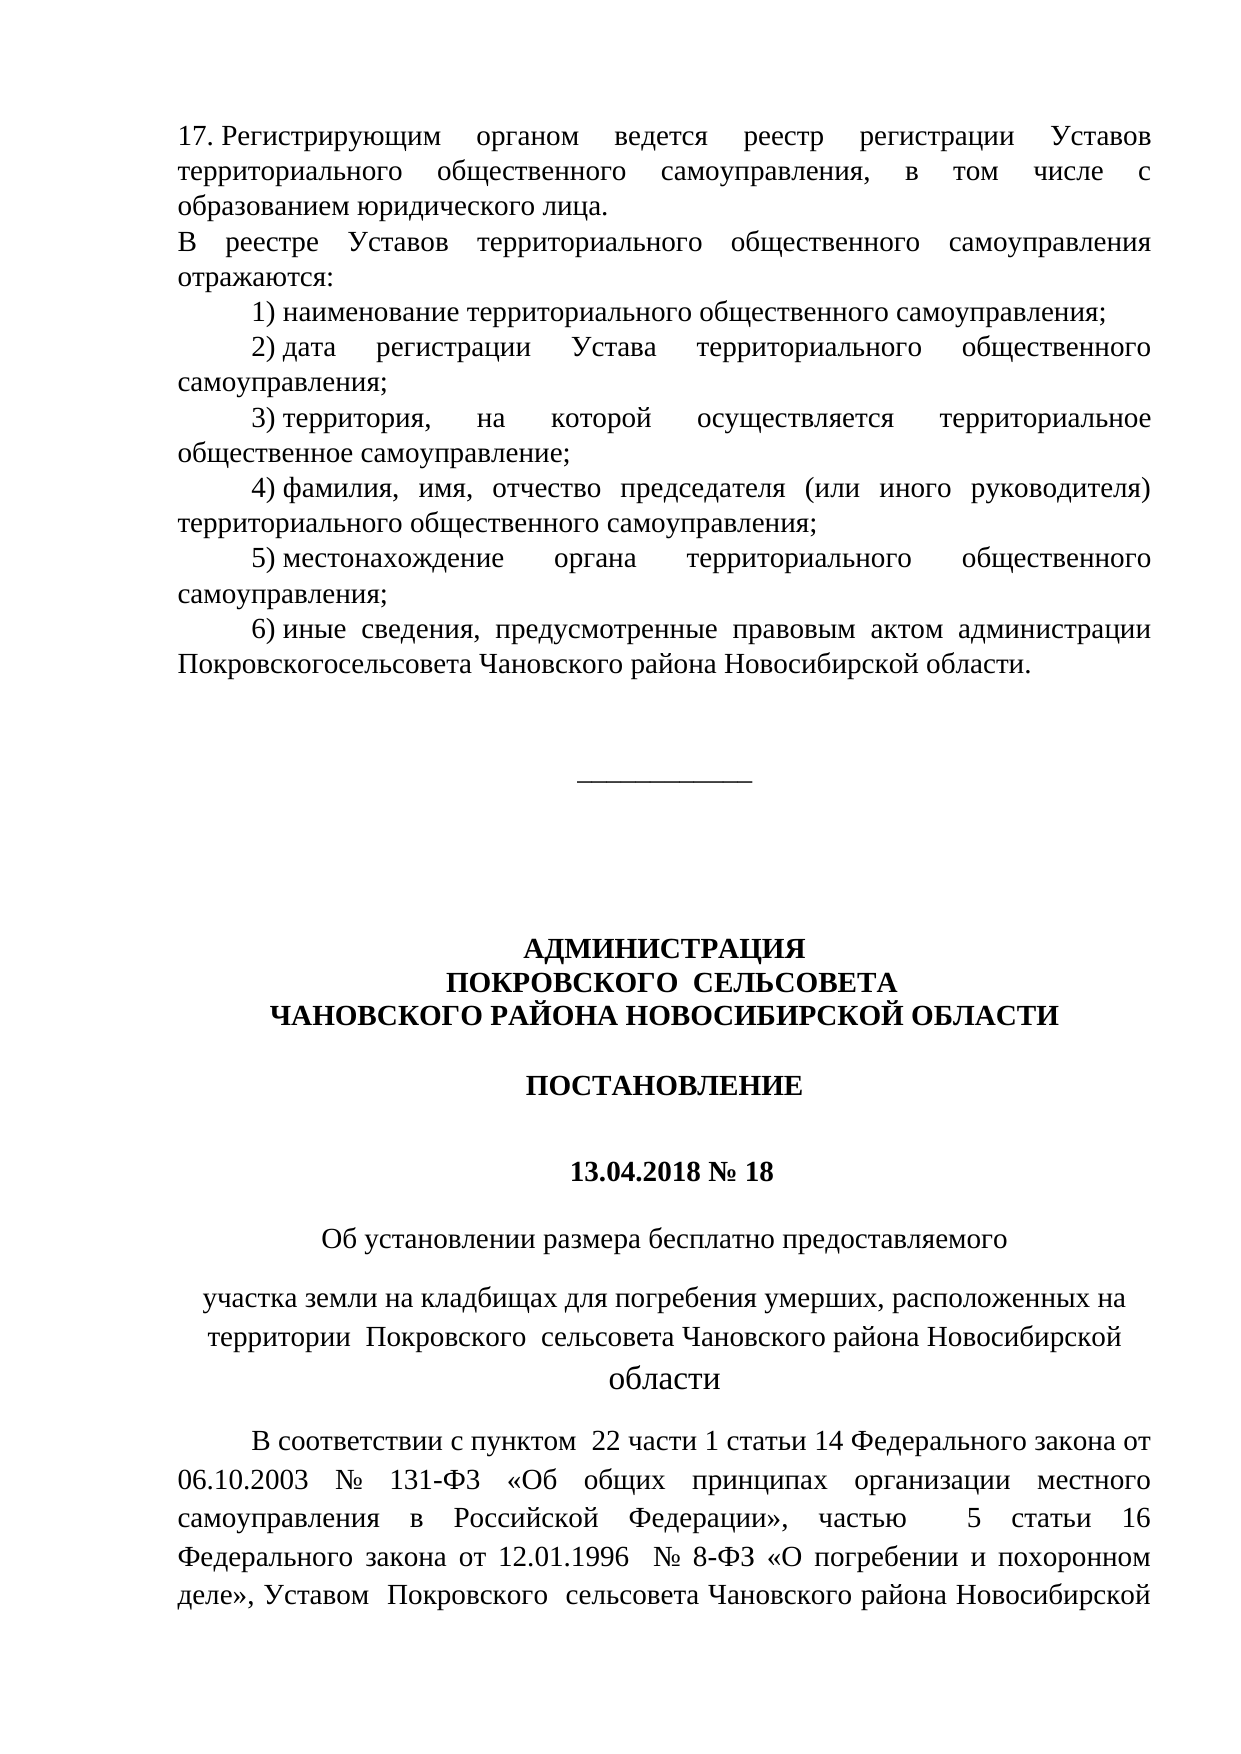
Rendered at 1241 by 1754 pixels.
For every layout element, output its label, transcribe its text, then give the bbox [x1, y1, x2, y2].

text 1) наименование территориального общественного самоуправления; [177, 294, 1152, 328]
text 13.04.2018 № 18 [177, 1154, 1152, 1188]
subtitle ПОСТАНОВЛЕНИЕ [177, 1068, 1152, 1101]
text 17. Регистрирующим органом ведется реестр регистрации Уставов территориального общественного самоуправления, в том числе с образованием юридического лица. [177, 118, 1152, 222]
text 2) дата регистрации Устава территориального общественного самоуправления; [177, 329, 1152, 398]
text 4) фамилия, имя, отчество председателя (или иного руководителя) территориального общественного самоуправления; [177, 470, 1152, 539]
title ЧАНОВСКОГО РАЙОНА НОВОСИБИРСКОЙ ОБЛАСТИ [177, 998, 1152, 1032]
text 6) иные сведения, предусмотренные правовым актом администрации Покровскогосельсовета Чановского района Новосибирской области. [177, 611, 1152, 680]
title ПОКРОВСКОГО СЕЛЬСОВЕТА [177, 965, 1152, 998]
text ____________ [177, 752, 1152, 785]
text 5) местонахождение органа территориального общественного самоуправления; [177, 541, 1152, 609]
text В реестре Уставов территориального общественного самоуправления отражаются: [177, 224, 1152, 292]
text участка земли на кладбищах для погребения умерших, расположенных на территории Покровского сельсовета Чановского района Новосибирской области [177, 1281, 1152, 1397]
title АДМИНИСТРАЦИЯ [177, 931, 1152, 965]
text 3) территория, на которой осуществляется территориальное общественное самоуправление; [177, 400, 1152, 468]
text Об установлении размера бесплатно предоставляемого [177, 1221, 1152, 1255]
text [177, 1423, 1152, 1611]
